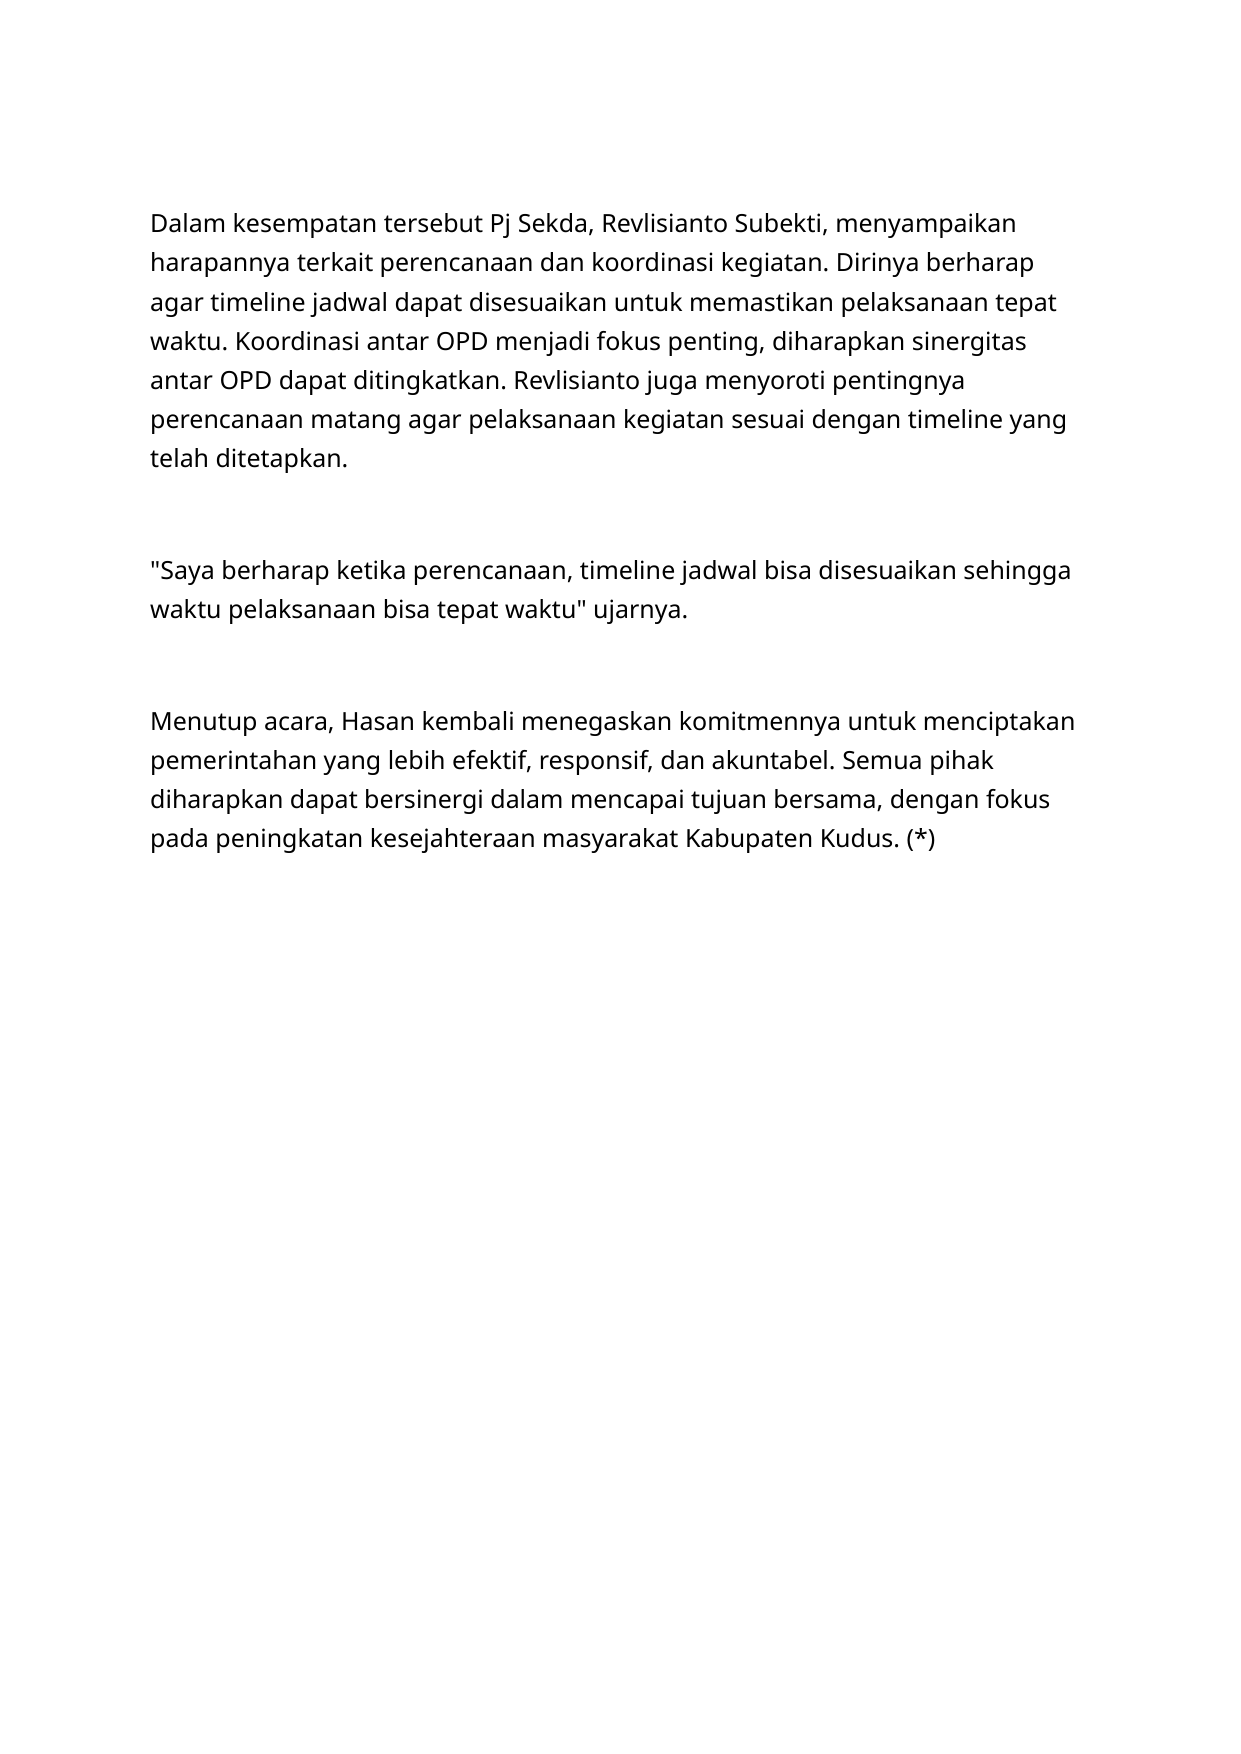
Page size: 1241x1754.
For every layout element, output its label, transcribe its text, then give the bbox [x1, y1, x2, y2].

text Menutup acara, Hasan kembali menegaskan komitmennya untuk menciptakan pemerintahan yang lebih efektif, responsif, dan akuntabel. Semua pihak diharapkan dapat bersinergi dalam mencapai tujuan bersama, dengan fokus pada peningkatan kesejahteraan masyarakat Kabupaten Kudus. (*) [150, 703, 1090, 855]
text "Saya berharap ketika perencanaan, timeline jadwal bisa disesuaikan sehingga waktu pelaksanaan bisa tepat waktu" ujarnya. [150, 552, 1090, 626]
text Dalam kesempatan tersebut Pj Sekda, Revlisianto Subekti, menyampaikan harapannya terkait perencanaan dan koordinasi kegiatan. Dirinya berharap agar timeline jadwal dapat disesuaikan untuk memastikan pelaksanaan tepat waktu. Koordinasi antar OPD menjadi fokus penting, diharapkan sinergitas antar OPD dapat ditingkatkan. Revlisianto juga menyoroti pentingnya perencanaan matang agar pelaksanaan kegiatan sesuai dengan timeline yang telah ditetapkan. [150, 206, 1090, 475]
